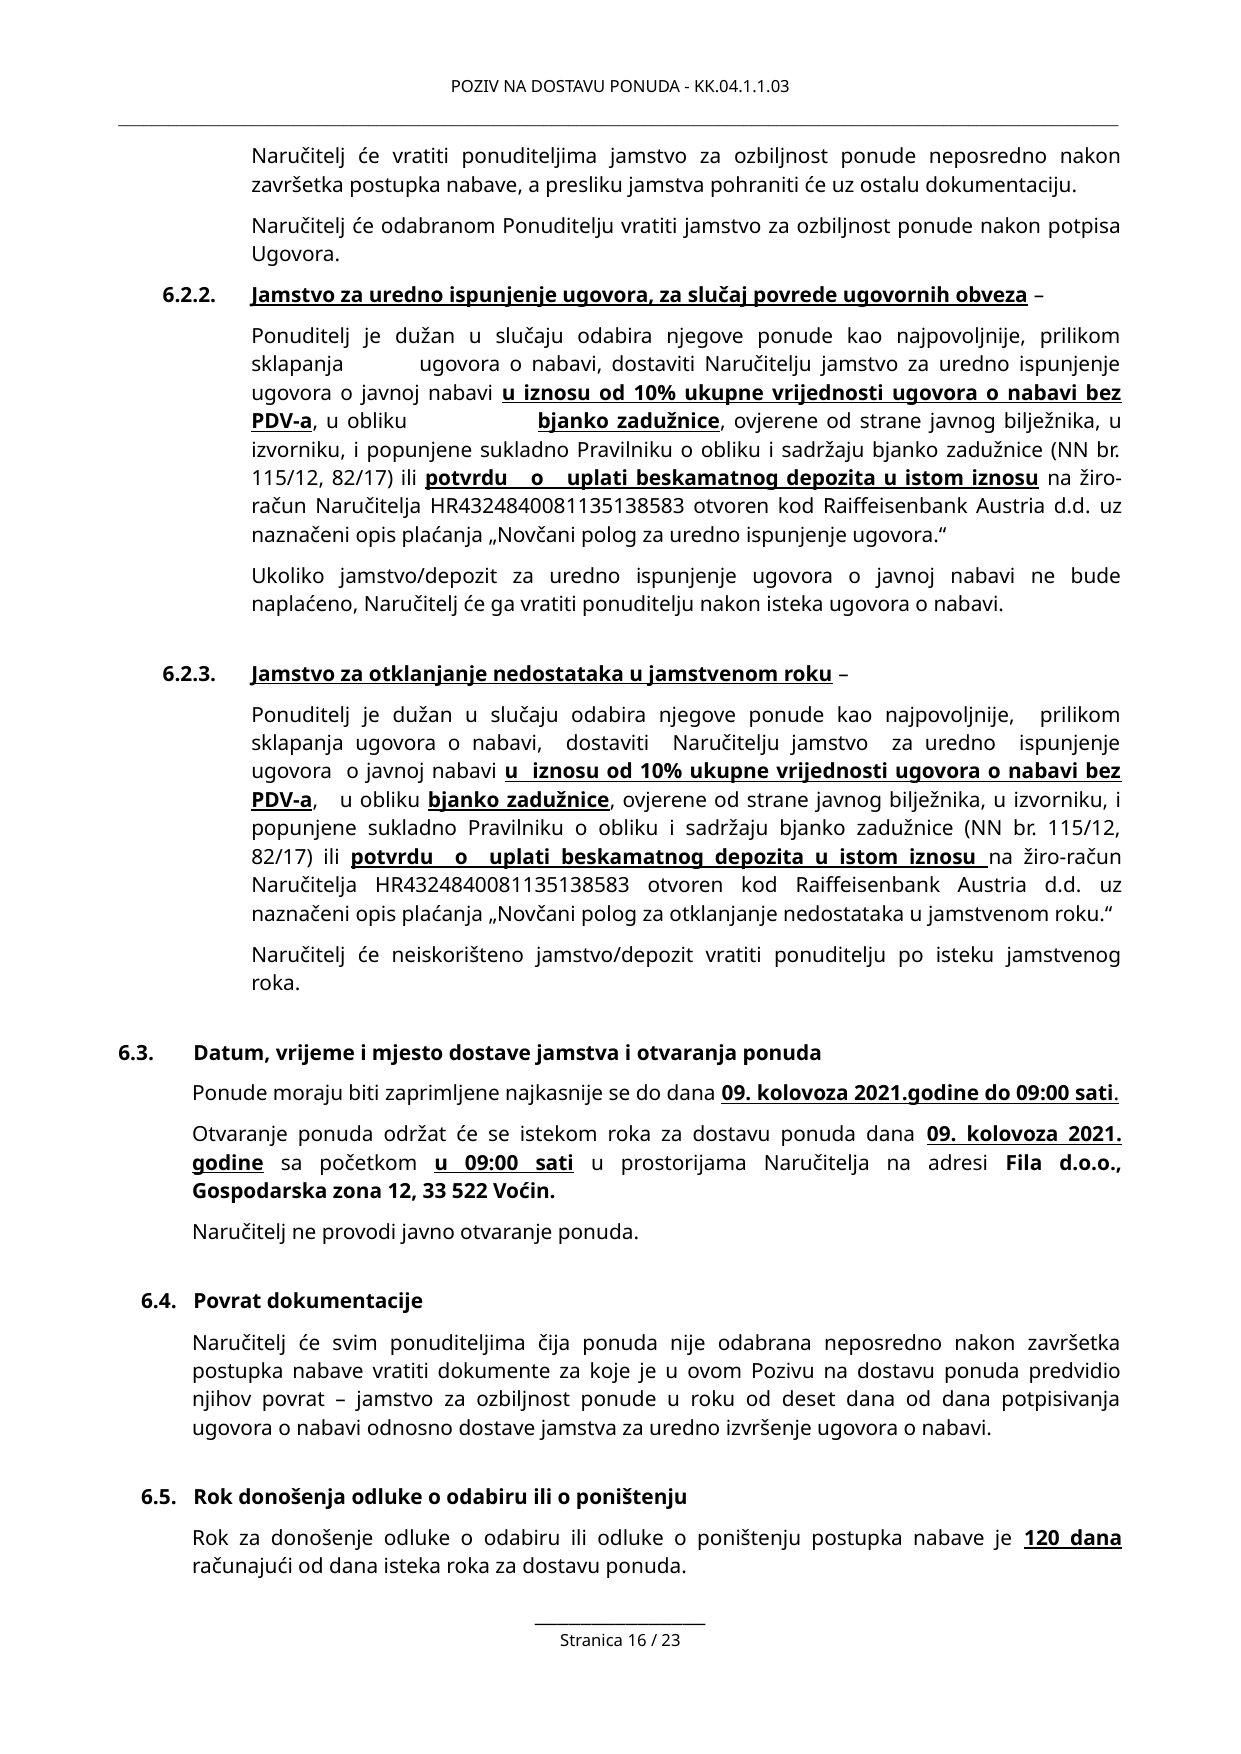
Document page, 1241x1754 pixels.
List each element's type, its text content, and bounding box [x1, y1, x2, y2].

text Naručitelj će odabranom Ponuditelju vratiti jamstvo za ozbiljnost ponude nakon potpisa Ugovora. [251, 211, 1122, 268]
text Ukoliko jamstvo/depozit za uredno ispunjenje ugovora o javnoj nabavi ne bude naplaćeno, Naručitelj će ga vratiti ponuditelju nakon isteka ugovora o nabavi. [251, 561, 1122, 618]
list Rok donošenja odluke o odabiru ili o poništenju [141, 1482, 1122, 1511]
text Naručitelj će vratiti ponuditeljima jamstvo za ozbiljnost ponude neposredno nakon završetka postupka nabave, a presliku jamstva pohraniti će uz ostalu dokumentaciju. [251, 141, 1122, 198]
list Ponuditelj je dužan u slučaju odabira njegove ponude kao najpovoljnije, prilikom sklapanja ugovora o nabavi, dostaviti Naručitelju jamstvo za uredno ispunjenje ugovora o javnoj nabavi u iznosu od 10% ukupne vrijednosti ugovora o nabavi bez PDV-a, u obliku bjanko zadužnice, ovjerene od strane javnog bilježnika, u izvorniku, i popunjene sukladno Pravilniku o obliku i sadržaju bjanko zadužnice (NN br. 115/12, 82/17) ili potvrdu o uplati beskamatnog depozita u istom iznosu na žiro-račun Naručitelja HR4324840081135138583 otvoren kod Raiffeisenbank Austria d.d. uz naznačeni opis plaćanja „Novčani polog za otklanjanje nedostataka u jamstvenom roku.“ [251, 700, 1122, 927]
text Naručitelj će svim ponuditeljima čija ponuda nije odabrana neposredno nakon završetka postupka nabave vratiti dokumente za koje je u ovom Pozivu na dostavu ponuda predvidio njihov povrat – jamstvo za ozbiljnost ponude u roku od deset dana od dana potpisivanja ugovora o nabavi odnosno dostave jamstva za uredno izvršenje ugovora o nabavi. [192, 1328, 1122, 1441]
text Naručitelj ne provodi javno otvaranje ponuda. [177, 1217, 1122, 1246]
list Ponuditelj je dužan u slučaju odabira njegove ponude kao najpovoljnije, prilikom sklapanja ugovora o nabavi, dostaviti Naručitelju jamstvo za uredno ispunjenje ugovora o javnoj nabavi u iznosu od 10% ukupne vrijednosti ugovora o nabavi bez PDV-a, u obliku bjanko zadužnice, ovjerene od strane javnog bilježnika, u izvorniku, i popunjene sukladno Pravilniku o obliku i sadržaju bjanko zadužnice (NN br. 115/12, 82/17) ili potvrdu o uplati beskamatnog depozita u istom iznosu na žiro-račun Naručitelja HR4324840081135138583 otvoren kod Raiffeisenbank Austria d.d. uz naznačeni opis plaćanja „Novčani polog za uredno ispunjenje ugovora.“ [251, 321, 1122, 548]
list Jamstvo za otklanjanje nedostataka u jamstvenom roku – [162, 659, 1122, 687]
list Datum, vrijeme i mjesto dostave jamstva i otvaranja ponuda [118, 1038, 1122, 1066]
text Rok za donošenje odluke o odabiru ili odluke o poništenju postupka nabave je 120 dana računajući od dana isteka roka za dostavu ponuda. [192, 1523, 1122, 1580]
list Jamstvo za uredno ispunjenje ugovora, za slučaj povrede ugovornih obveza – [162, 280, 1122, 308]
text Otvaranje ponuda održat će se istekom roka za dostavu ponuda dana 09. kolovoza 2021. godine sa početkom u 09:00 sati u prostorijama Naručitelja na adresi Fila d.o.o., Gospodarska zona 12, 33 522 Voćin. [192, 1119, 1122, 1205]
text Naručitelj će neiskorišteno jamstvo/depozit vratiti ponuditelju po isteku jamstvenog roka. [251, 940, 1122, 997]
list Povrat dokumentacije [141, 1287, 1122, 1315]
list Ponude moraju biti zaprimljene najkasnije se do dana 09. kolovoza 2021.godine do 09:00 sati. [155, 1078, 1122, 1107]
